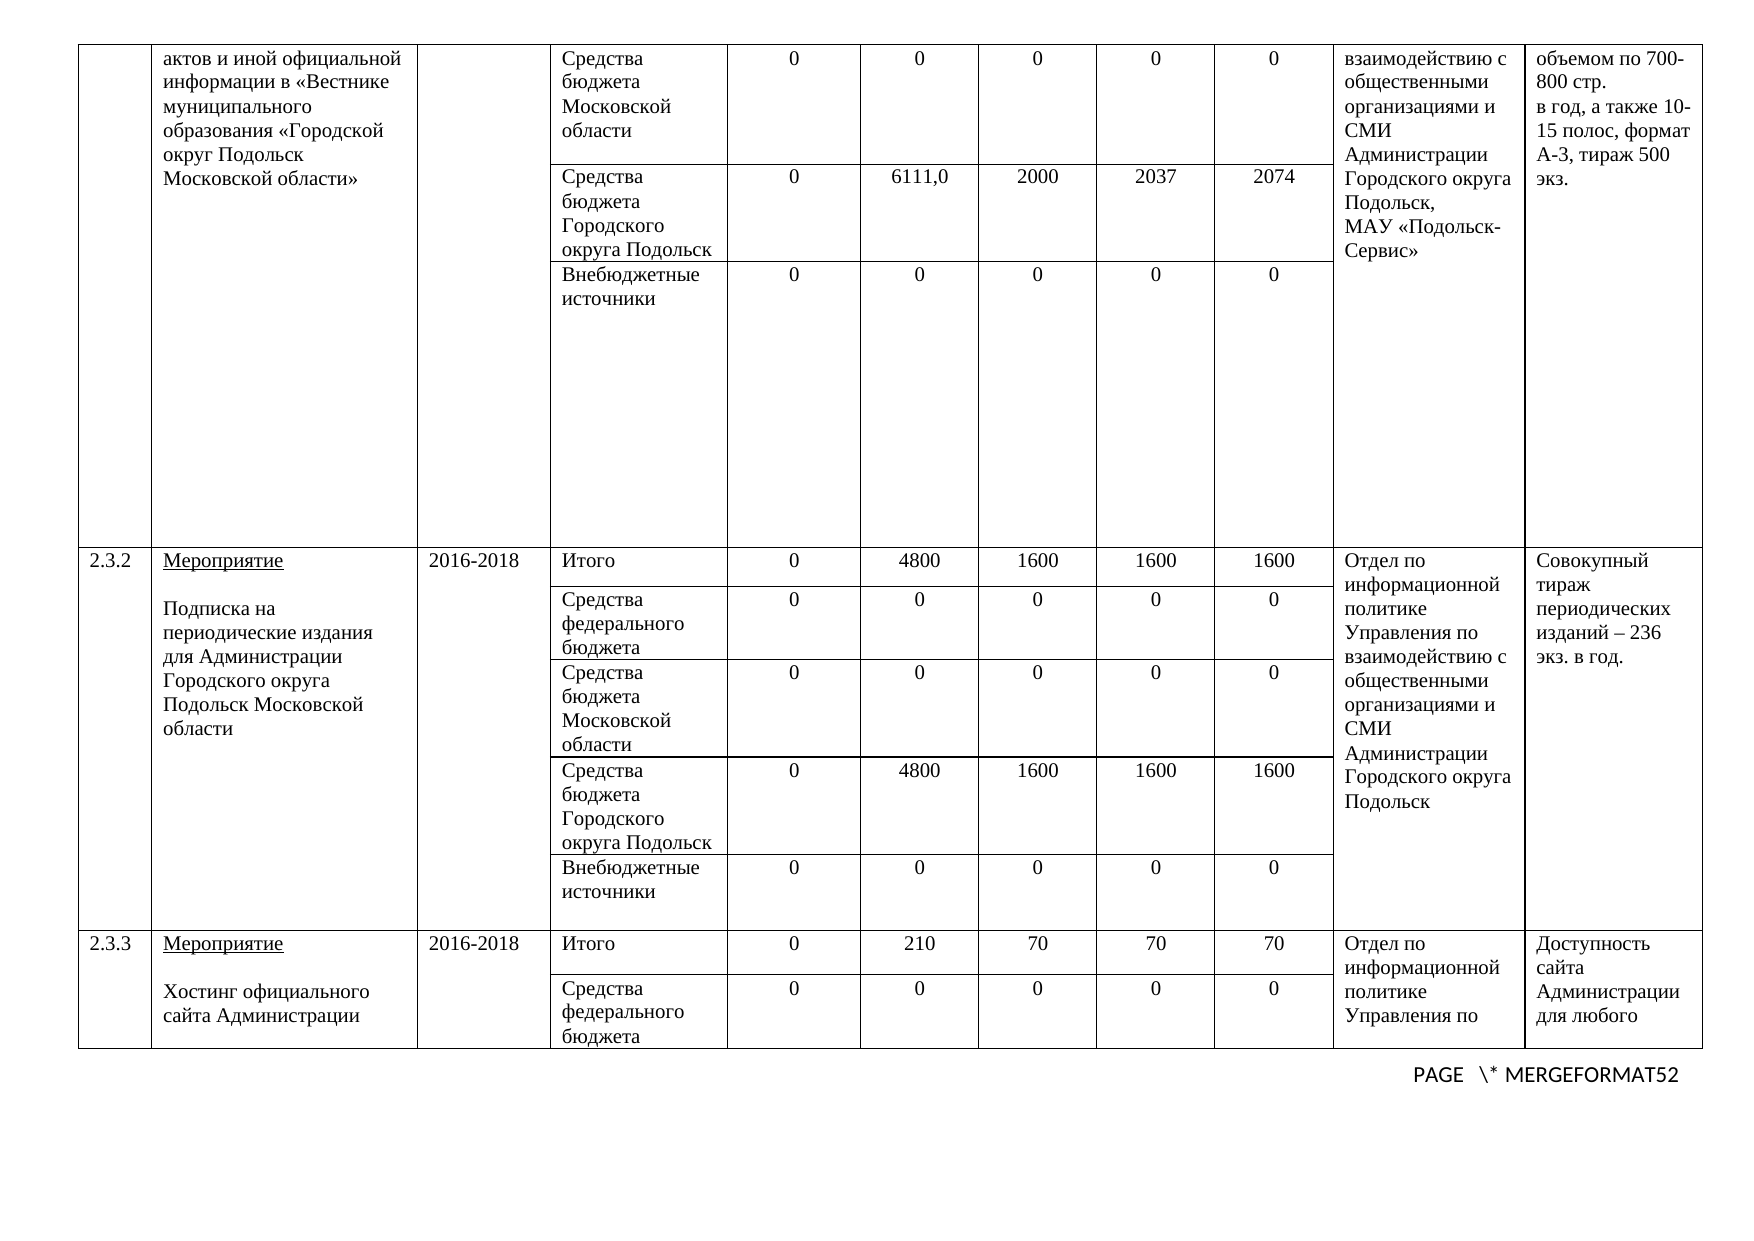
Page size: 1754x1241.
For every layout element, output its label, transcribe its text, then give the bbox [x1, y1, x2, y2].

table_cell 0 [979, 855, 1096, 930]
table_cell 1600 [979, 758, 1096, 854]
table_cell Средства федерального бюджета [551, 587, 727, 659]
table_cell 1600 [979, 548, 1096, 586]
table_cell 4800 [861, 548, 978, 586]
table_cell 0 [1215, 855, 1333, 930]
table_cell 0 [979, 262, 1096, 547]
table_cell 0 [728, 165, 860, 261]
table_cell Средства бюджета Московской области [551, 45, 727, 163]
table_cell 210 [861, 931, 978, 974]
table_cell 0 [728, 262, 860, 547]
table_cell 0 [979, 587, 1096, 659]
table_cell 2.3.2 [79, 548, 151, 930]
table_cell 2074 [1215, 165, 1333, 261]
table_cell 0 [728, 587, 860, 659]
table_cell Отдел по информационной политике Управления по взаимодействию с общественными организациями и СМИ Администрации Городского округа Подольск [1334, 548, 1524, 930]
table_cell 0 [861, 45, 978, 163]
table_cell Внебюджетные источники [551, 855, 727, 930]
table_cell 0 [1097, 45, 1214, 163]
table_cell Совокупный тираж периодических изданий – 236 экз. в год. [1526, 548, 1702, 930]
table_cell 0 [728, 45, 860, 163]
table_cell 6111,0 [861, 165, 978, 261]
table_cell 2016-2018 [418, 548, 550, 930]
table_cell 2016-2018 [418, 931, 550, 1048]
table_cell Внебюджетные источники [551, 262, 727, 547]
table_cell 2000 [979, 165, 1096, 261]
table_cell 0 [861, 975, 978, 1048]
table_cell 0 [1097, 262, 1214, 547]
table_cell 0 [861, 660, 978, 756]
table_cell Итого [551, 548, 727, 586]
table_cell 0 [1097, 975, 1214, 1048]
table_cell 0 [728, 855, 860, 930]
table_cell 0 [1097, 587, 1214, 659]
table_cell 2037 [1097, 165, 1214, 261]
table_cell 0 [1215, 975, 1333, 1048]
table_cell 0 [861, 587, 978, 659]
table_cell 1600 [1097, 758, 1214, 854]
table_cell Средства федерального бюджета [551, 975, 727, 1048]
table_cell 0 [728, 931, 860, 974]
table_cell 70 [1215, 931, 1333, 974]
table_cell 0 [979, 660, 1096, 756]
table_cell 0 [728, 975, 860, 1048]
table_cell 0 [1215, 45, 1333, 163]
table_cell 70 [979, 931, 1096, 974]
table_cell 0 [728, 548, 860, 586]
table_cell 1600 [1215, 548, 1333, 586]
table_cell 2.3.3 [79, 931, 151, 1048]
table_cell Отдел по информационной политике Управления по взаимодействию с общественными организациями и СМИ Администрации Городского округа Подольск, МАУ «Подольск-Сервис» [1334, 931, 1524, 1048]
table_cell 1600 [1097, 548, 1214, 586]
table_cell 0 [1097, 855, 1214, 930]
table_cell 0 [728, 660, 860, 756]
table_cell 0 [979, 45, 1096, 163]
table_cell 0 [1215, 587, 1333, 659]
table_cell 0 [728, 758, 860, 854]
table_cell Мероприятие Подписка на периодические издания для Администрации Городского округа Подольск Московской области [152, 548, 417, 930]
table_cell Мероприятие Хостинг официального сайта Администрации Городского округа Подольск Московской области [152, 931, 417, 1048]
table_cell 70 [1097, 931, 1214, 974]
table_cell 0 [1215, 262, 1333, 547]
table_cell 0 [861, 855, 978, 930]
table_cell Доступность сайта Администрации для любого пользователя в круглосуточном режиме. [1526, 931, 1702, 1048]
table_cell 0 [861, 262, 978, 547]
table_cell Итого [551, 931, 727, 974]
table_cell 1600 [1215, 758, 1333, 854]
table_cell 0 [979, 975, 1096, 1048]
table_cell 0 [1215, 660, 1333, 756]
table_cell Средства бюджета Городского округа Подольск [551, 165, 727, 261]
table_cell Средства бюджета Московской области [551, 660, 727, 756]
table_cell 0 [1097, 660, 1214, 756]
table_cell 4800 [861, 758, 978, 854]
table_cell Средства бюджета Городского округа Подольск [551, 758, 727, 854]
